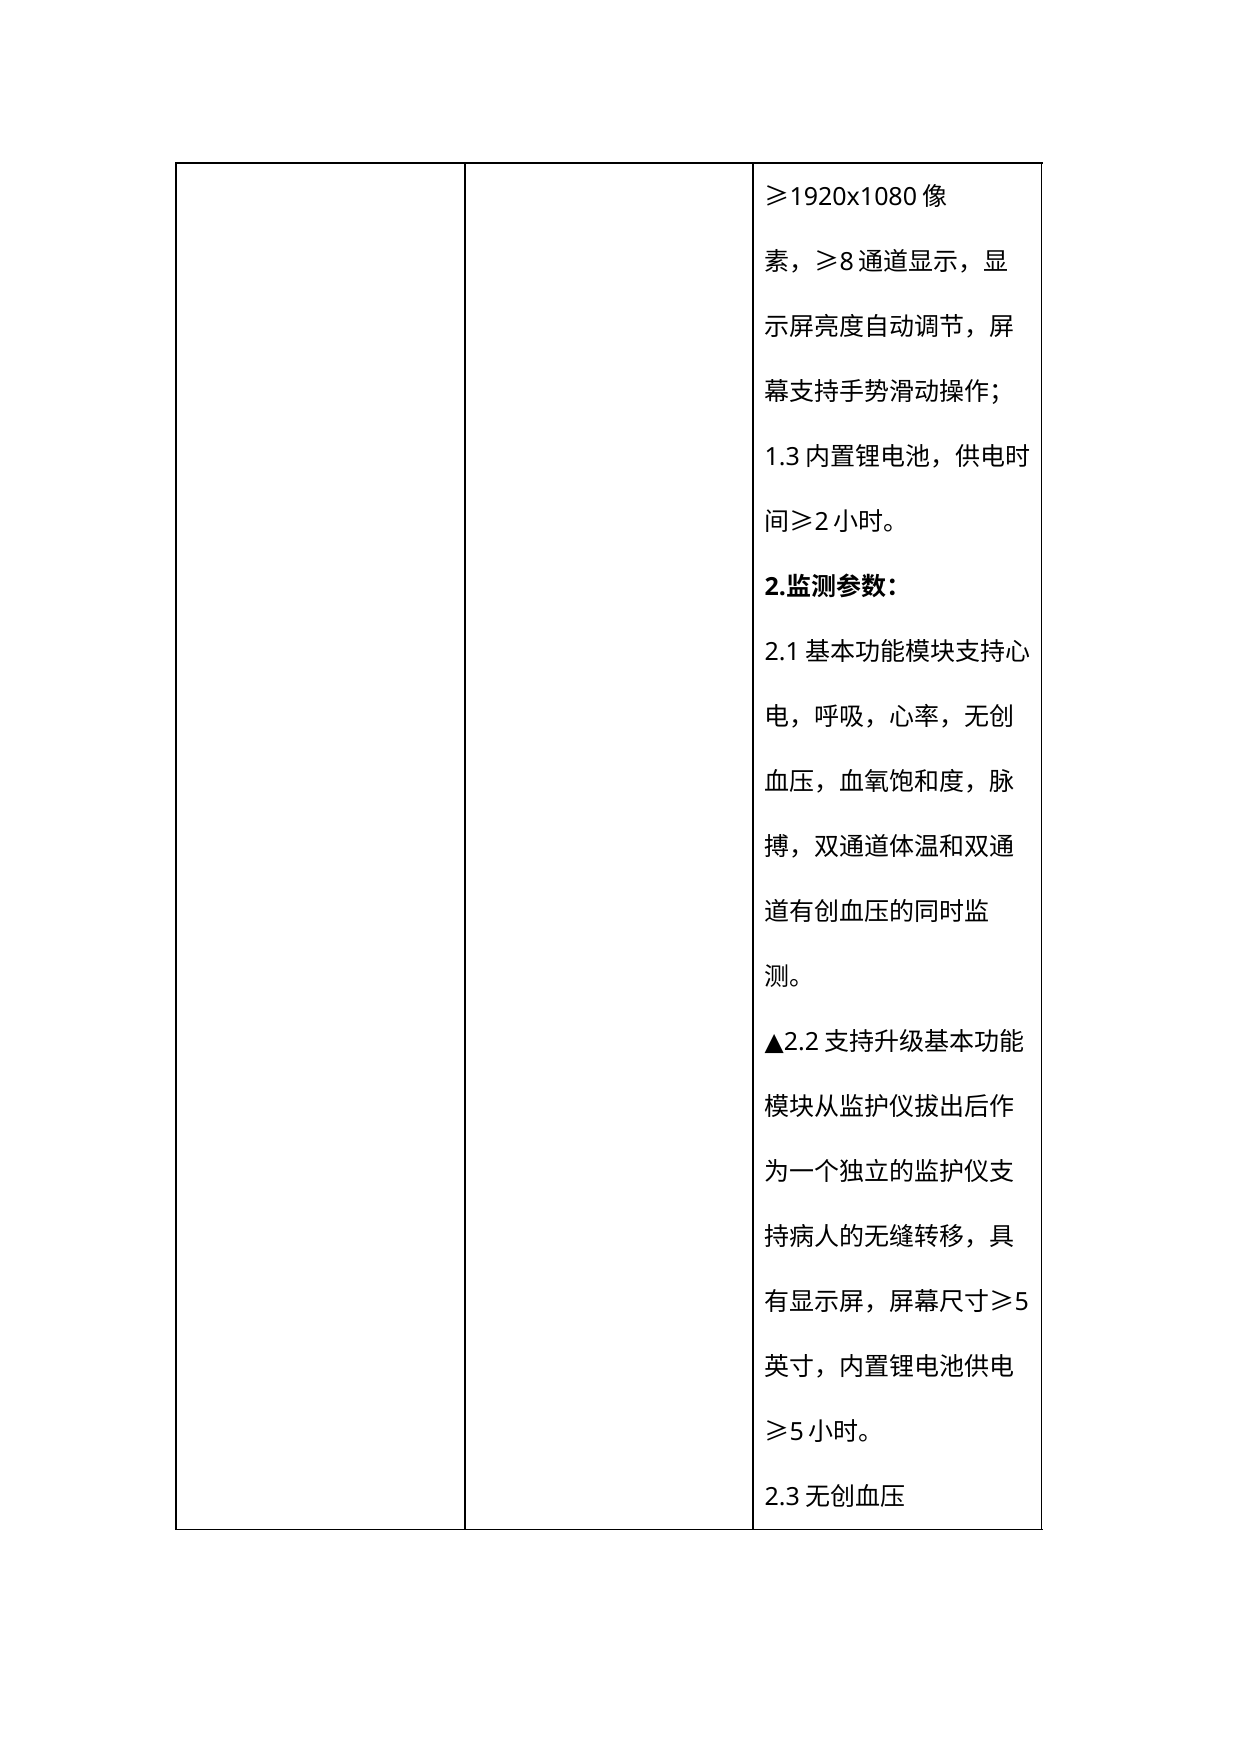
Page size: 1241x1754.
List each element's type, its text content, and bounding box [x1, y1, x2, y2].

table_cell 1 [466, 164, 752, 1528]
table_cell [754, 164, 1041, 1528]
table_cell [177, 164, 464, 1528]
